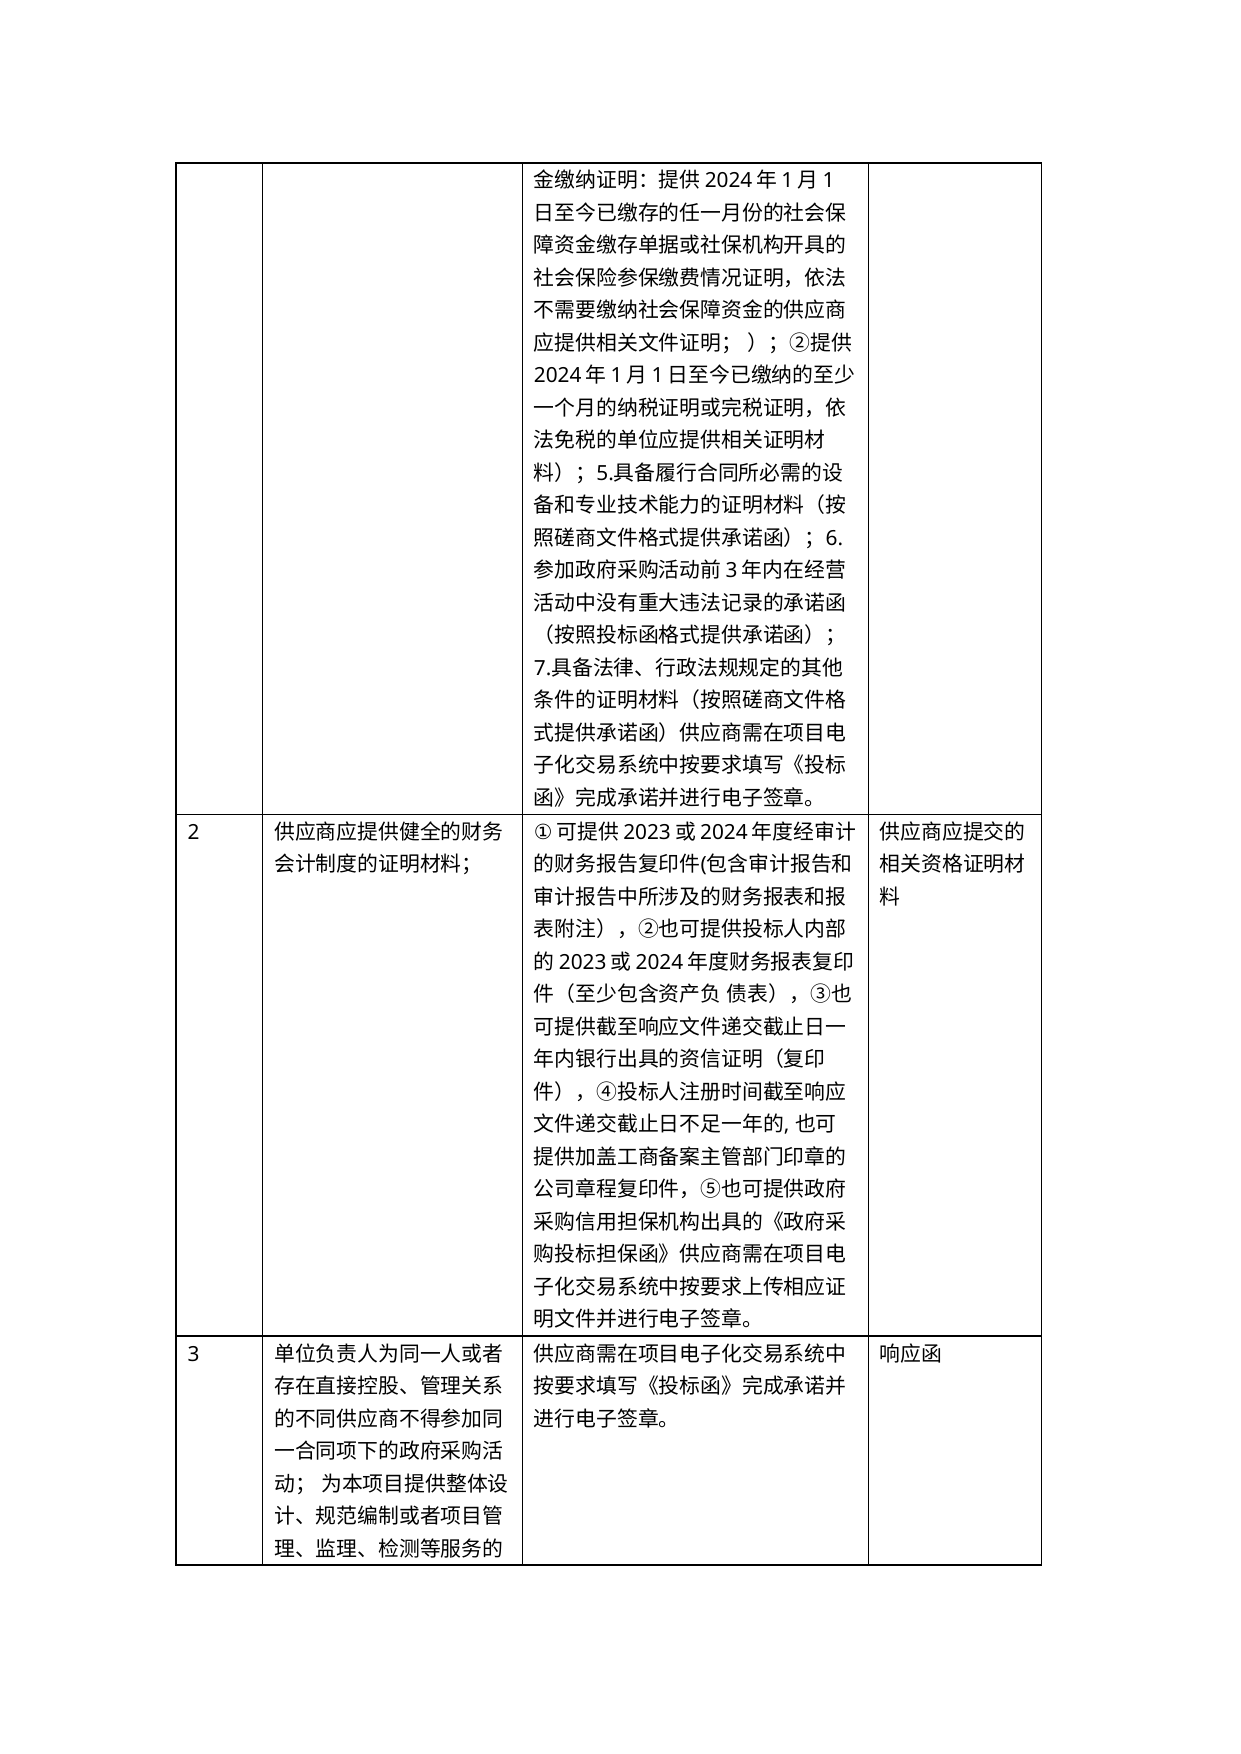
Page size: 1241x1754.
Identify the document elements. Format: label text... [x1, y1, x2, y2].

table_cell 供应商应提交的相关资格证明材料 [869, 815, 1041, 1335]
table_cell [523, 164, 868, 813]
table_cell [263, 1337, 522, 1564]
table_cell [869, 164, 1041, 813]
table_cell 供应商应提供健全的财务会计制度的证明材料； [263, 815, 522, 1335]
table_cell 响应函 [869, 1337, 1041, 1564]
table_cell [263, 164, 522, 813]
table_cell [523, 1337, 868, 1564]
table_cell 3 [177, 1337, 262, 1564]
table_cell ①可提供2023或2024年度经审计的财务报告复印件(包含审计报告和审计报告中所涉及的财务报表和报表附注），②也可提供投标人内部的2023或2024年度财务报表复印件（至少包含资产负 债表），③也可提供截至响应文件递交截止日一年内银行出具的资信证明（复印件），④投标人注册时间截至响应文件递交截止日不足一年的, 也可提供加盖工商备案主管部门印章的公司章程复印件，⑤也可提供政府采购信用担保机构出具的《政府采购投标担保函》供应商需在项目电子化交易系统中按要求上传相应证明文件并进行电子签章。 [523, 815, 868, 1335]
table_cell 1 [177, 164, 262, 813]
table_cell 2 [177, 815, 262, 1335]
